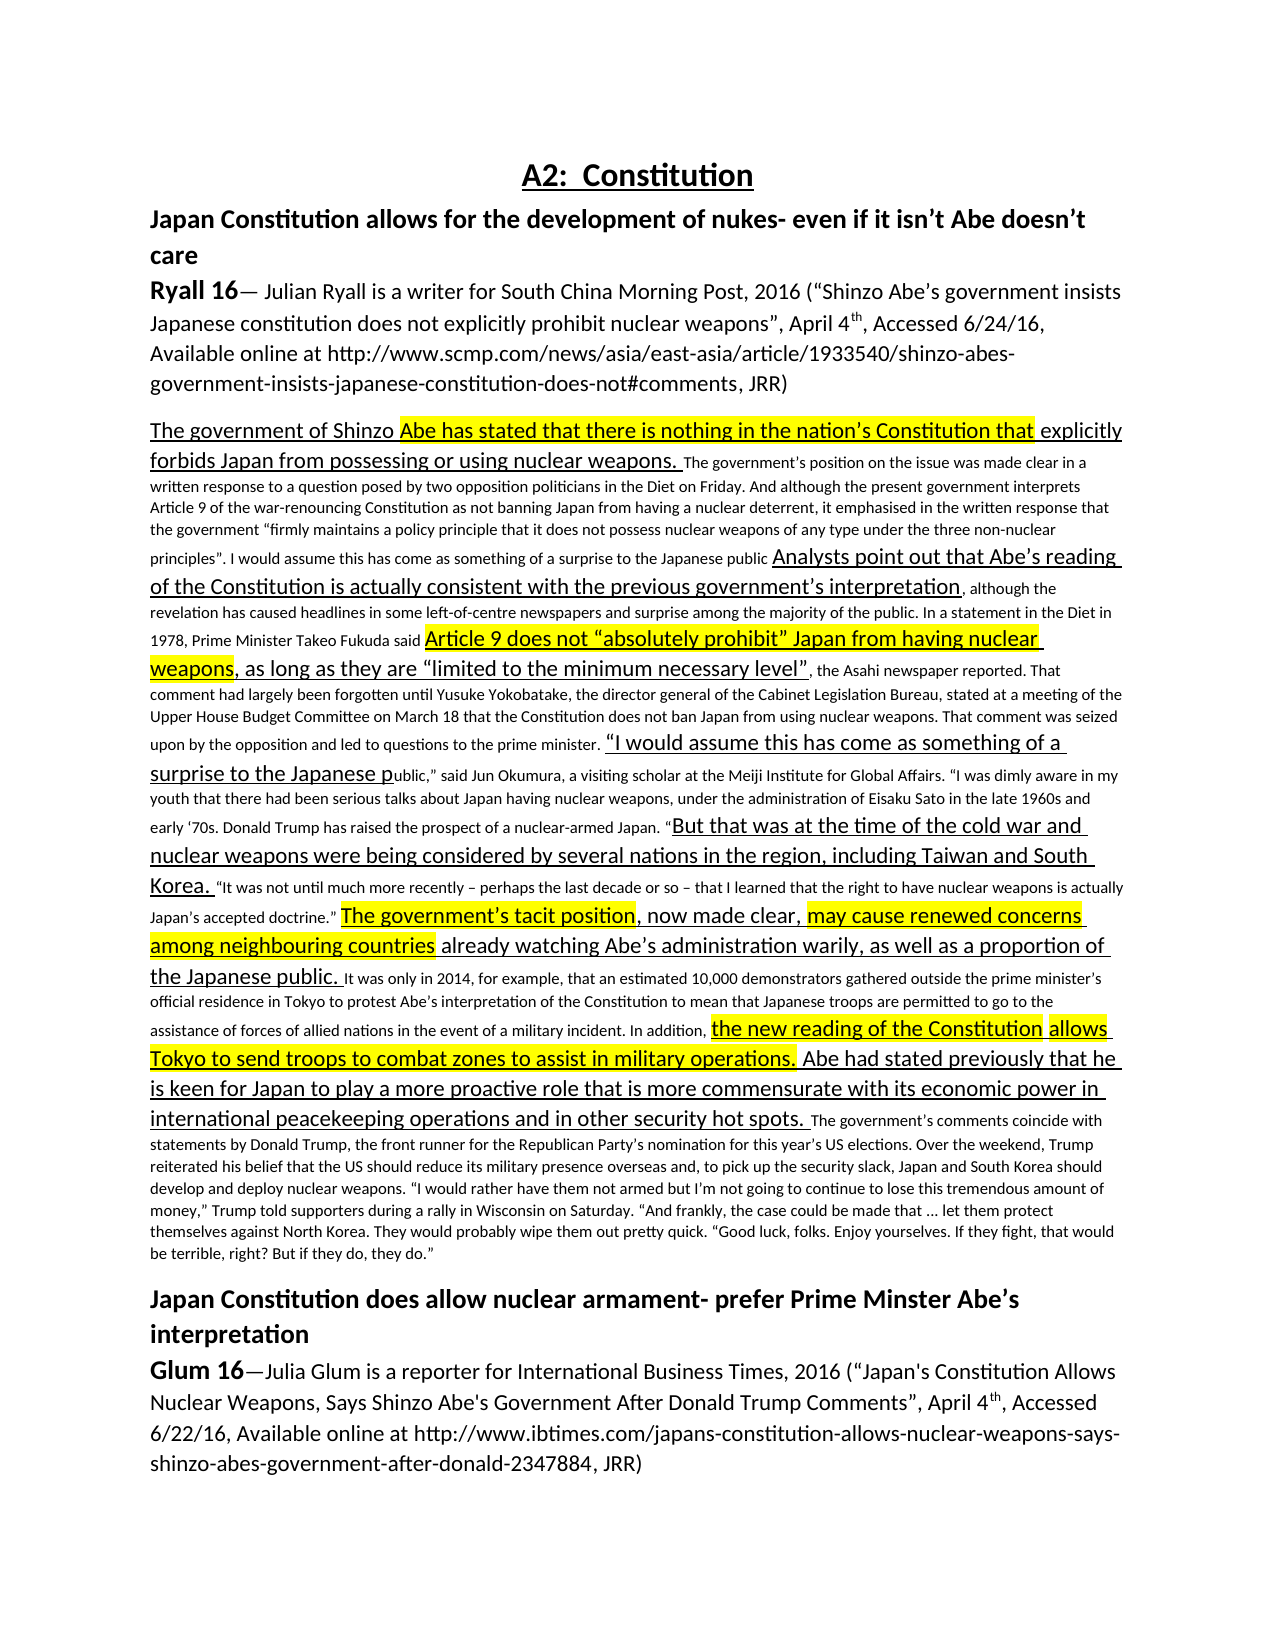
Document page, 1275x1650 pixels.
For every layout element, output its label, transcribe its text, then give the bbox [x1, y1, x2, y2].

text Ryall 16— Julian Ryall is a writer for South China Morning Post, 2016 (“Shinzo Abe’s government insists Japanese constitution does not explicitly prohibit nuclear weapons”, April 4th, Accessed 6/24/16, Available online at http://www.scmp.com/news/asia/east-asia/article/1933540/shinzo-abes-government-insists-japanese-constitution-does-not#comments, JRR) [150, 273, 1125, 397]
subtitle Japan Constitution does allow nuclear armament- prefer Prime Minster Abe’s interpretation [150, 1282, 1125, 1351]
text Glum 16—Julia Glum is a reporter for International Business Times, 2016 (“Japan's Constitution Allows Nuclear Weapons, Says Shinzo Abe's Government After Donald Trump Comments”, April 4th, Accessed 6/22/16, Available online at http://www.ibtimes.com/japans-constitution-allows-nuclear-weapons-says-shinzo-abes-government-after-donald-2347884, JRR) [150, 1353, 1125, 1477]
text The government of Shinzo Abe has stated that there is nothing in the nation’s Constitution that explicitly forbids Japan from possessing or using nuclear weapons. The government’s position on the issue was made clear in a written response to a question posed by two opposition politicians in the Diet on Friday. And although the present government interprets Article 9 of the war-renouncing Constitution as not banning Japan from having a nuclear deterrent, it emphasised in the written response that the government “firmly maintains a policy principle that it does not possess nuclear weapons of any type under the three non-nuclear principles”. I would assume this has come as something of a surprise to the Japanese public Analysts point out that Abe’s reading of the Constitution is actually consistent with the previous government’s interpretation, although the revelation has caused headlines in some left-of-centre newspapers and surprise among the majority of the public. In a statement in the Diet in 1978, Prime Minister Takeo Fukuda said Article 9 does not “absolutely prohibit” Japan from having nuclear weapons, as long as they are “limited to the minimum necessary level”, the Asahi newspaper reported. That comment had largely been forgotten until Yusuke Yokobatake, the director general of the Cabinet Legislation Bureau, stated at a meeting of the Upper House Budget Committee on March 18 that the Constitution does not ban Japan from using nuclear weapons. That comment was seized upon by the opposition and led to questions to the prime minister. “I would assume this has come as something of a surprise to the Japanese public,” said Jun Okumura, a visiting scholar at the Meiji Institute for Global Affairs. “I was dimly aware in my youth that there had been serious talks about Japan having nuclear weapons, under the administration of Eisaku Sato in the late 1960s and early ‘70s. Donald Trump has raised the prospect of a nuclear-armed Japan. “But that was at the time of the cold war and nuclear weapons were being considered by several nations in the region, including Taiwan and South Korea. “It was not until much more recently – perhaps the last decade or so – that I learned that the right to have nuclear weapons is actually Japan’s accepted doctrine.” The government’s tacit position, now made clear, may cause renewed concerns among neighbouring countries already watching Abe’s administration warily, as well as a proportion of the Japanese public. It was only in 2014, for example, that an estimated 10,000 demonstrators gathered outside the prime minister’s official residence in Tokyo to protest Abe’s interpretation of the Constitution to mean that Japanese troops are permitted to go to the assistance of forces of allied nations in the event of a military incident. In addition, the new reading of the Constitution allows Tokyo to send troops to combat zones to assist in military operations. Abe had stated previously that he is keen for Japan to play a more proactive role that is more commensurate with its economic power in international peacekeeping operations and in other security hot spots. The government’s comments coincide with statements by Donald Trump, the front runner for the Republican Party’s nomination for this year’s US elections. Over the weekend, Trump reiterated his belief that the US should reduce its military presence overseas and, to pick up the security slack, Japan and South Korea should develop and deploy nuclear weapons. “I would rather have them not armed but I’m not going to continue to lose this tremendous amount of money,” Trump told supporters during a rally in Wisconsin on Saturday. “And frankly, the case could be made that ... let them protect themselves against North Korea. They would probably wipe them out pretty quick. “Good luck, folks. Enjoy yourselves. If they fight, that would be terrible, right? But if they do, they do.” [150, 416, 1125, 1264]
subtitle A2: Constitution [150, 154, 1125, 195]
subtitle Japan Constitution allows for the development of nukes- even if it isn’t Abe doesn’t care [150, 202, 1125, 271]
